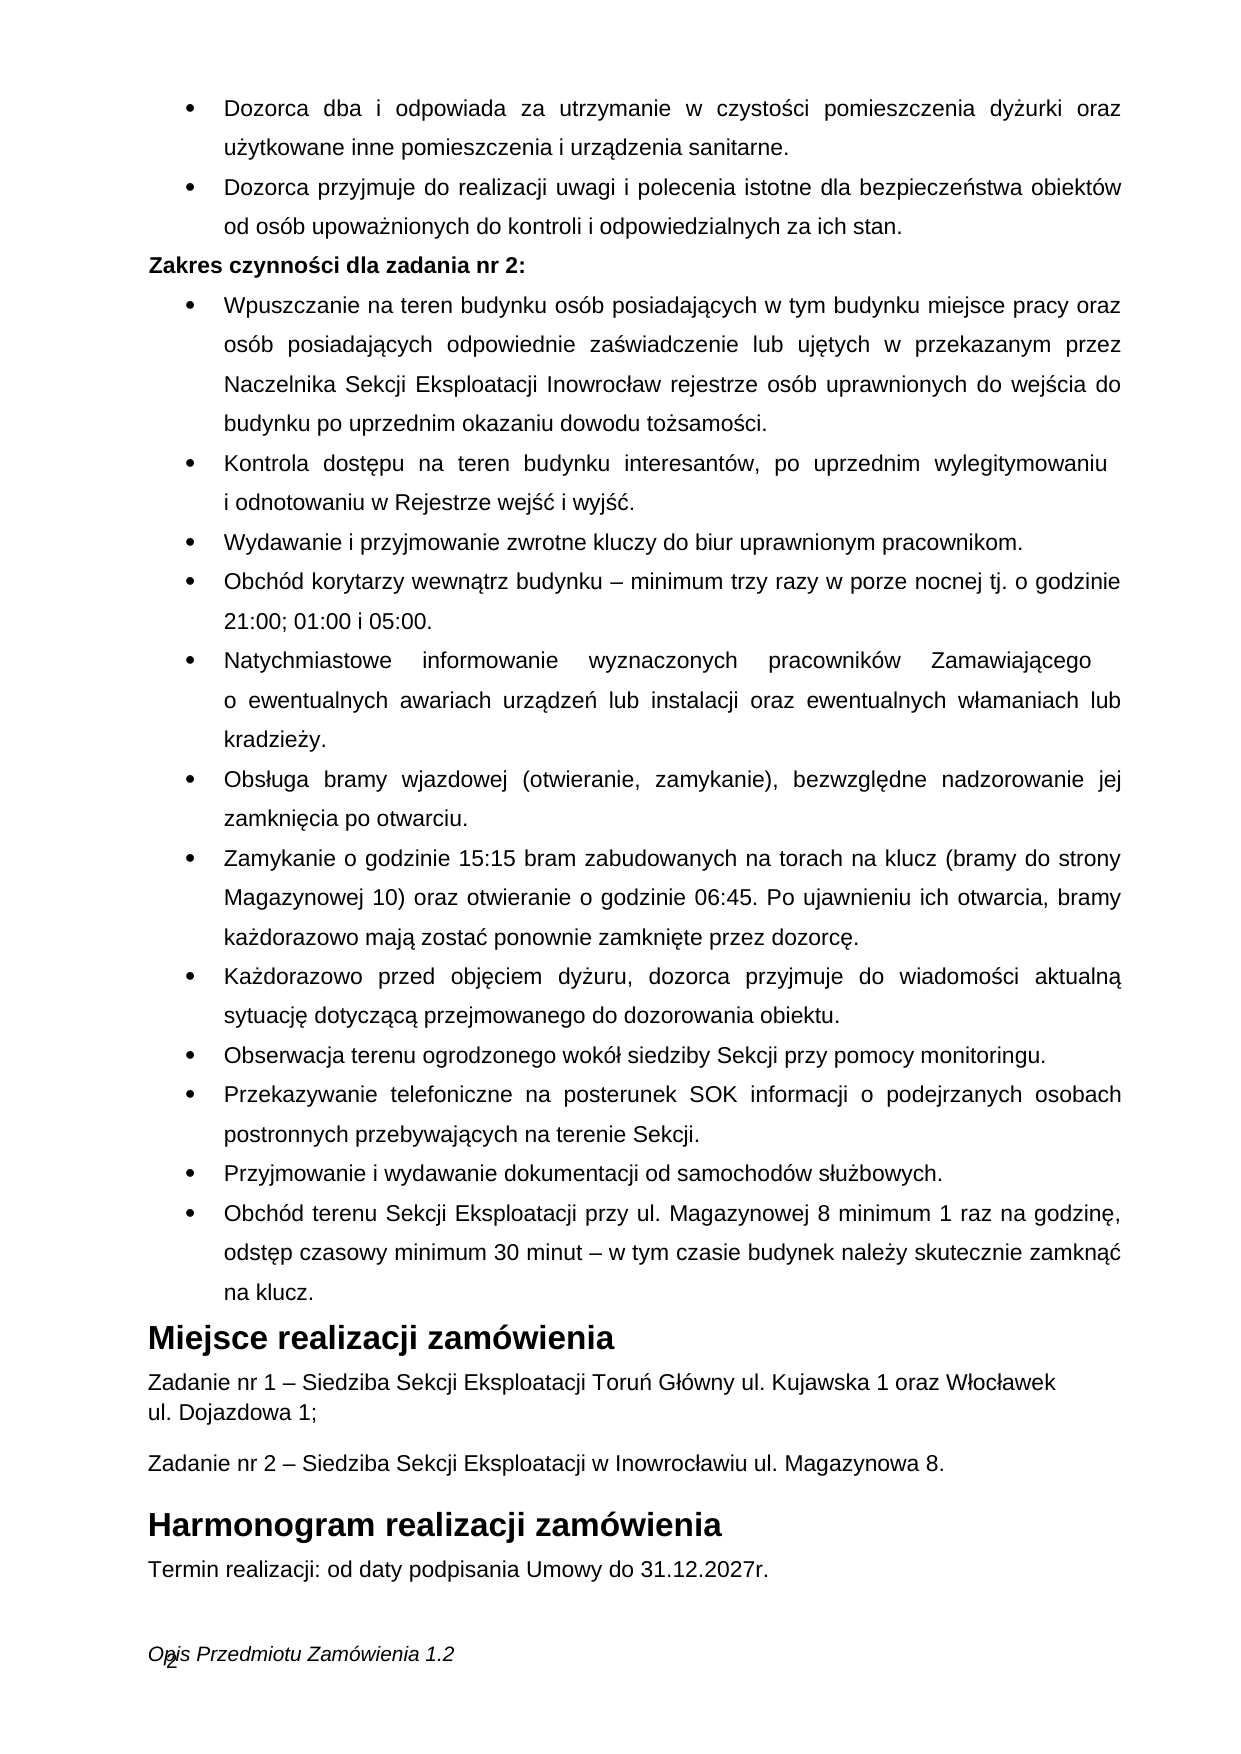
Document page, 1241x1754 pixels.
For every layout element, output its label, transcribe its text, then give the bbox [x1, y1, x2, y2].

text Zadanie nr 1 – Siedziba Sekcji Eksploatacji Toruń Główny ul. Kujawska 1 oraz Włocławek ul. Dojazdowa 1; [148, 1369, 1122, 1425]
list Obchód terenu Sekcji Eksploatacji przy ul. Magazynowej 8 minimum 1 raz na godzinę, odstęp czasowy minimum 30 minut – w tym czasie budynek należy skutecznie zamknąć na klucz. [186, 1200, 1122, 1305]
list Wydawanie i przyjmowanie zwrotne kluczy do biur uprawnionym pracownikom. [186, 529, 1122, 555]
list Wpuszczanie na teren budynku osób posiadających w tym budynku miejsce pracy oraz osób posiadających odpowiednie zaświadczenie lub ujętych w przekazanym przez Naczelnika Sekcji Eksploatacji Inowrocław rejestrze osób uprawnionych do wejścia do budynku po uprzednim okazaniu dowodu tożsamości. [186, 292, 1122, 437]
list Obserwacja terenu ogrodzonego wokół siedziby Sekcji przy pomocy monitoringu. [186, 1042, 1122, 1068]
list Dozorca dba i odpowiada za utrzymanie w czystości pomieszczenia dyżurki oraz użytkowane inne pomieszczenia i urządzenia sanitarne. [186, 94, 1122, 160]
text Zadanie nr 2 – Siedziba Sekcji Eksploatacji w Inowrocławiu ul. Magazynowa 8. [148, 1450, 1122, 1476]
text Zakres czynności dla zadania nr 2: [148, 252, 1122, 279]
list Zamykanie o godzinie 15:15 bram zabudowanych na torach na klucz (bramy do strony Magazynowej 10) oraz otwieranie o godzinie 06:45. Po ujawnieniu ich otwarcia, bramy każdorazowo mają zostać ponownie zamknięte przez dozorcę. [186, 844, 1122, 950]
list Dozorca przyjmuje do realizacji uwagi i polecenia istotne dla bezpieczeństwa obiektów od osób upoważnionych do kontroli i odpowiedzialnych za ich stan. [186, 173, 1122, 239]
text Termin realizacji: od daty podpisania Umowy do 31.12.2027r. [148, 1556, 1122, 1582]
list Natychmiastowe informowanie wyznaczonych pracowników Zamawiającego o ewentualnych awariach urządzeń lub instalacji oraz ewentualnych włamaniach lub kradzieży. [186, 647, 1122, 752]
subtitle Miejsce realizacji zamówienia [148, 1318, 1122, 1357]
subtitle Harmonogram realizacji zamówienia [148, 1505, 1122, 1544]
list Obchód korytarzy wewnątrz budynku – minimum trzy razy w porze nocnej tj. o godzinie 21:00; 01:00 i 05:00. [186, 568, 1122, 634]
list Każdorazowo przed objęciem dyżuru, dozorca przyjmuje do wiadomości aktualną sytuację dotyczącą przejmowanego do dozorowania obiektu. [186, 963, 1122, 1029]
list Kontrola dostępu na teren budynku interesantów, po uprzednim wylegitymowaniu i odnotowaniu w Rejestrze wejść i wyjść. [186, 450, 1122, 516]
list Przekazywanie telefoniczne na posterunek SOK informacji o podejrzanych osobach postronnych przebywających na terenie Sekcji. [186, 1081, 1122, 1147]
list Przyjmowanie i wydawanie dokumentacji od samochodów służbowych. [186, 1160, 1122, 1187]
list Obsługa bramy wjazdowej (otwieranie, zamykanie), bezwzględne nadzorowanie jej zamknięcia po otwarciu. [186, 766, 1122, 831]
